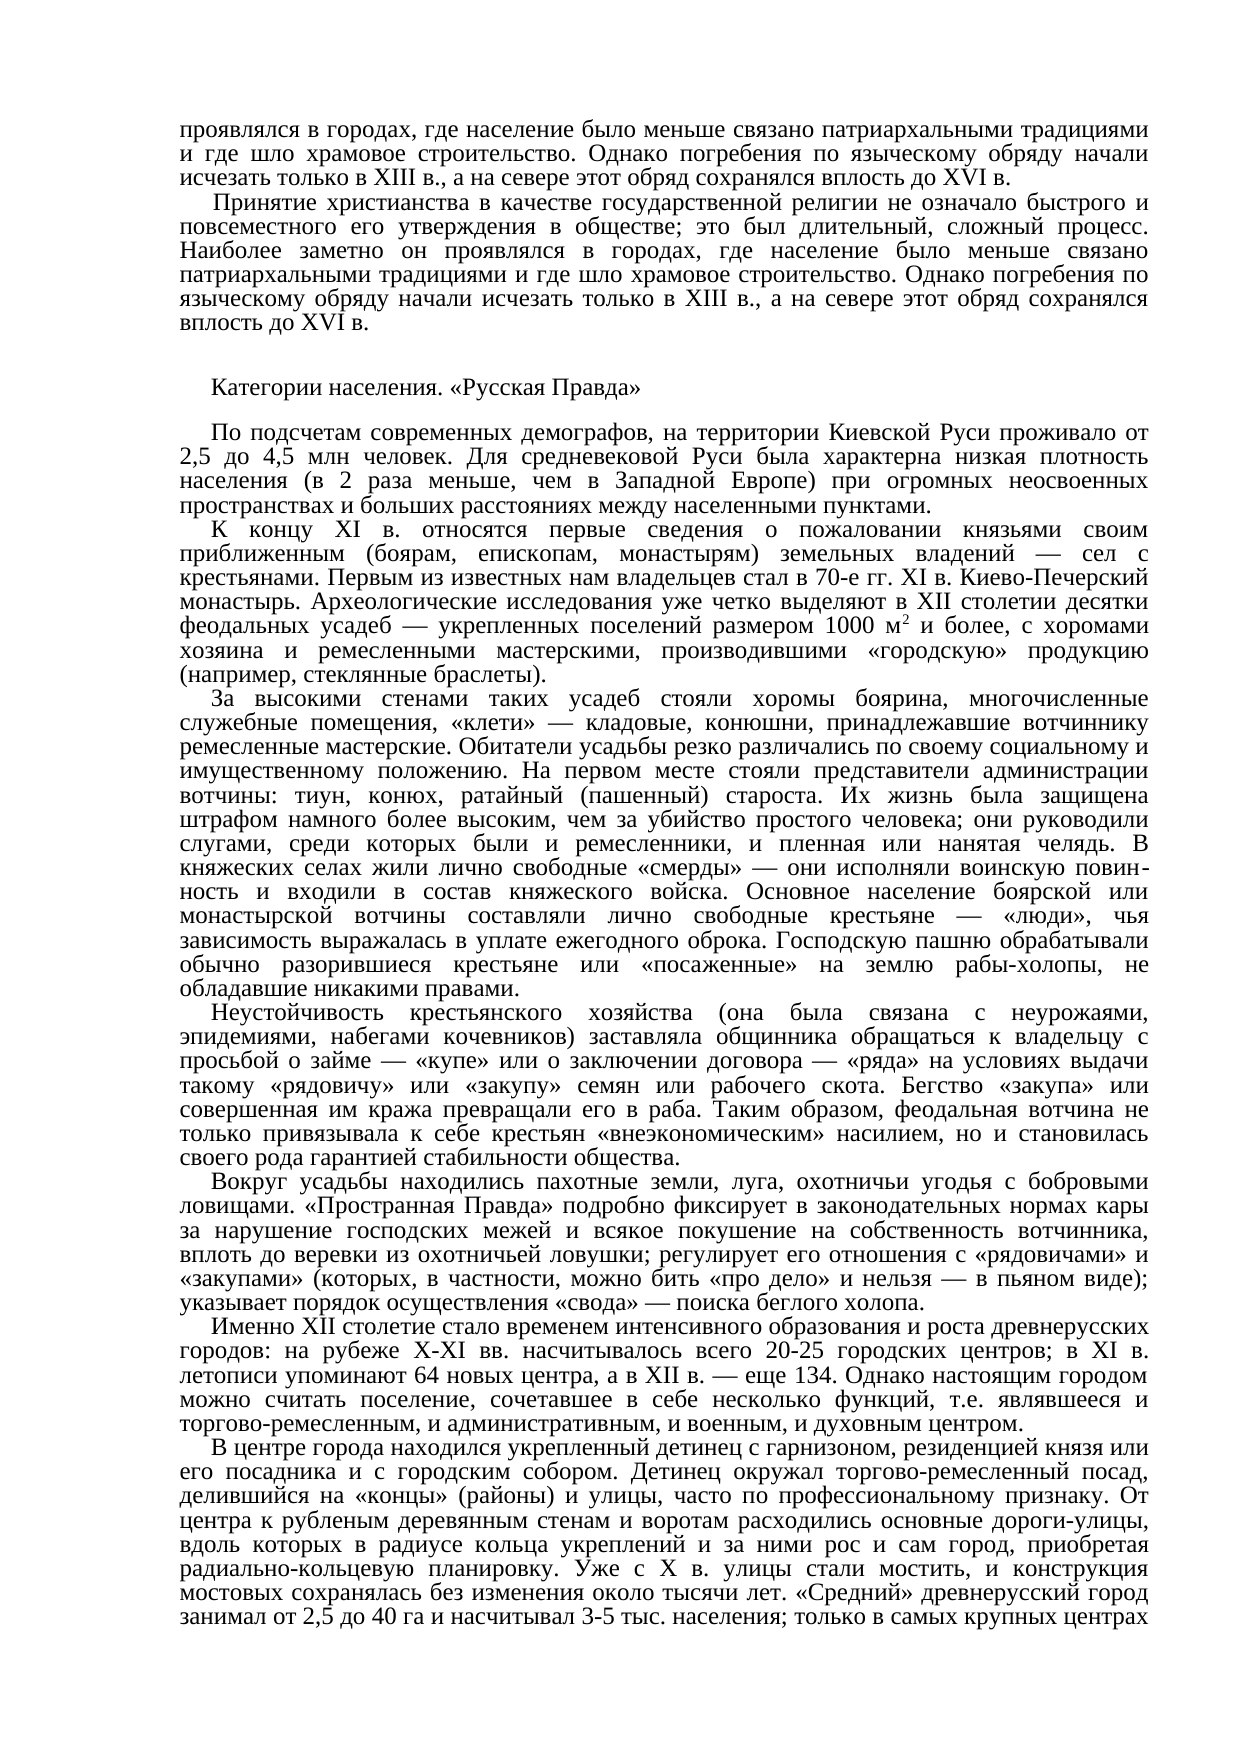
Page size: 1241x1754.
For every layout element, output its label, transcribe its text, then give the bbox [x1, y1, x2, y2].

text Именно XII столетие стало временем интенсивного образования и роста древнерусских городов: на рубеже X-XI вв. насчитывалось всего 20-25 городских центров; в XI в. летописи упоминают 64 новых центра, а в XII в. — еще 134. Однако настоящим городом можно считать поселение, сочетавшее в себе несколько функций, т.е. являвшееся и торгово-ремесленным, и административным, и военным, и духовным центром. [179, 1315, 1149, 1436]
text Принятие христианства в качестве государственной религии не означало быстрого и повсеместного его утверждения в обществе; это был длительный, сложный процесс. Наиболее заметно он проявлялся в городах, где население было меньше связано патриархальными традициями и где шло храмовое строительство. Однако погребения по языческому обряду начали исчезать только в XIII в., а на севере этот обряд сохранялся вплость до XVI в. [179, 191, 1149, 336]
text Категории населения. «Русская Правда» [179, 378, 1152, 399]
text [179, 118, 1149, 191]
text К концу XI в. относятся первые сведения о пожаловании князьями своим приближенным (боярам, епископам, монастырям) земельных владений — сел с крестьянами. Первым из известных нам владельцев стал в 70-е гг. XI в. Киево-Печерский монастырь. Археологические исследования уже четко выделяют в XII столетии десятки феодальных усадеб — укрепленных поселений размером 1000 м2 и более, с хоромами хозяина и ремесленными мастерскими, производившими «городскую» продукцию (например, стеклянные браслеты). [179, 518, 1149, 687]
text Неустойчивость крестьянского хозяйства (она была связана с неурожаями, эпидемиями, набегами кочевников) заставляла общинника обращаться к владельцу с просьбой о займе — «купе» или о заключении договора — «ряда» на условиях выдачи такому «рядовичу» или «закупу» семян или рабочего скота. Бегство «закупа» или совершенная им кража превращали его в раба. Таким образом, феодальная вотчина не только привязывала к себе крестьян «внеэкономическим» насилием, но и становилась своего рода гарантией стабильности общества. [179, 1001, 1149, 1170]
text Вокруг усадьбы находились пахотные земли, луга, охотничьи угодья с бобровыми ловищами. «Пространная Правда» подробно фиксирует в законодательных нормах кары за нарушение господских межей и всякое покушение на собственность вотчинника, вплоть до веревки из охотничьей ловушки; регулирует его отношения с «рядовичами» и «закупами» (которых, в частности, можно бить «про дело» и нельзя — в пьяном виде); указывает порядок осуществления «свода» — поиска беглого холопа. [179, 1170, 1149, 1315]
text По подсчетам современных демографов, на территории Киевской Руси проживало от 2,5 до 4,5 млн человек. Для средневековой Руси была характерна низкая плотность населения (в 2 раза меньше, чем в Западной Европе) при огромных неосвоенных пространствах и больших расстояниях между населенными пунктами. [179, 421, 1149, 518]
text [179, 1436, 1149, 1629]
text За высокими стенами таких усадеб стояли хоромы боярина, многочисленные служебные помещения, «клети» — кладовые, конюшни, принадлежавшие вотчиннику ремесленные мастерские. Обитатели усадьбы резко различались по своему социальному и имущественному положению. На первом месте стояли представители администрации вотчины: тиун, конюх, ратайный (пашенный) староста. Их жизнь была защищена штрафом намного более высоким, чем за убийство простого человека; они руководили слугами, среди которых были и ремесленники, и пленная или нанятая челядь. В княжеских селах жили лично свободные «смерды» — они исполняли воинскую повинность и входили в состав княжеского войска. Основное население боярской или монастырской вотчины составляли лично свободные крестьяне — «люди», чья зависимость выражалась в уплате ежегодного оброка. Господскую пашню обрабатывали обычно разорившиеся крестьяне или «посаженные» на землю рабы-холопы, не обладавшие никакими правами. [179, 687, 1149, 1001]
